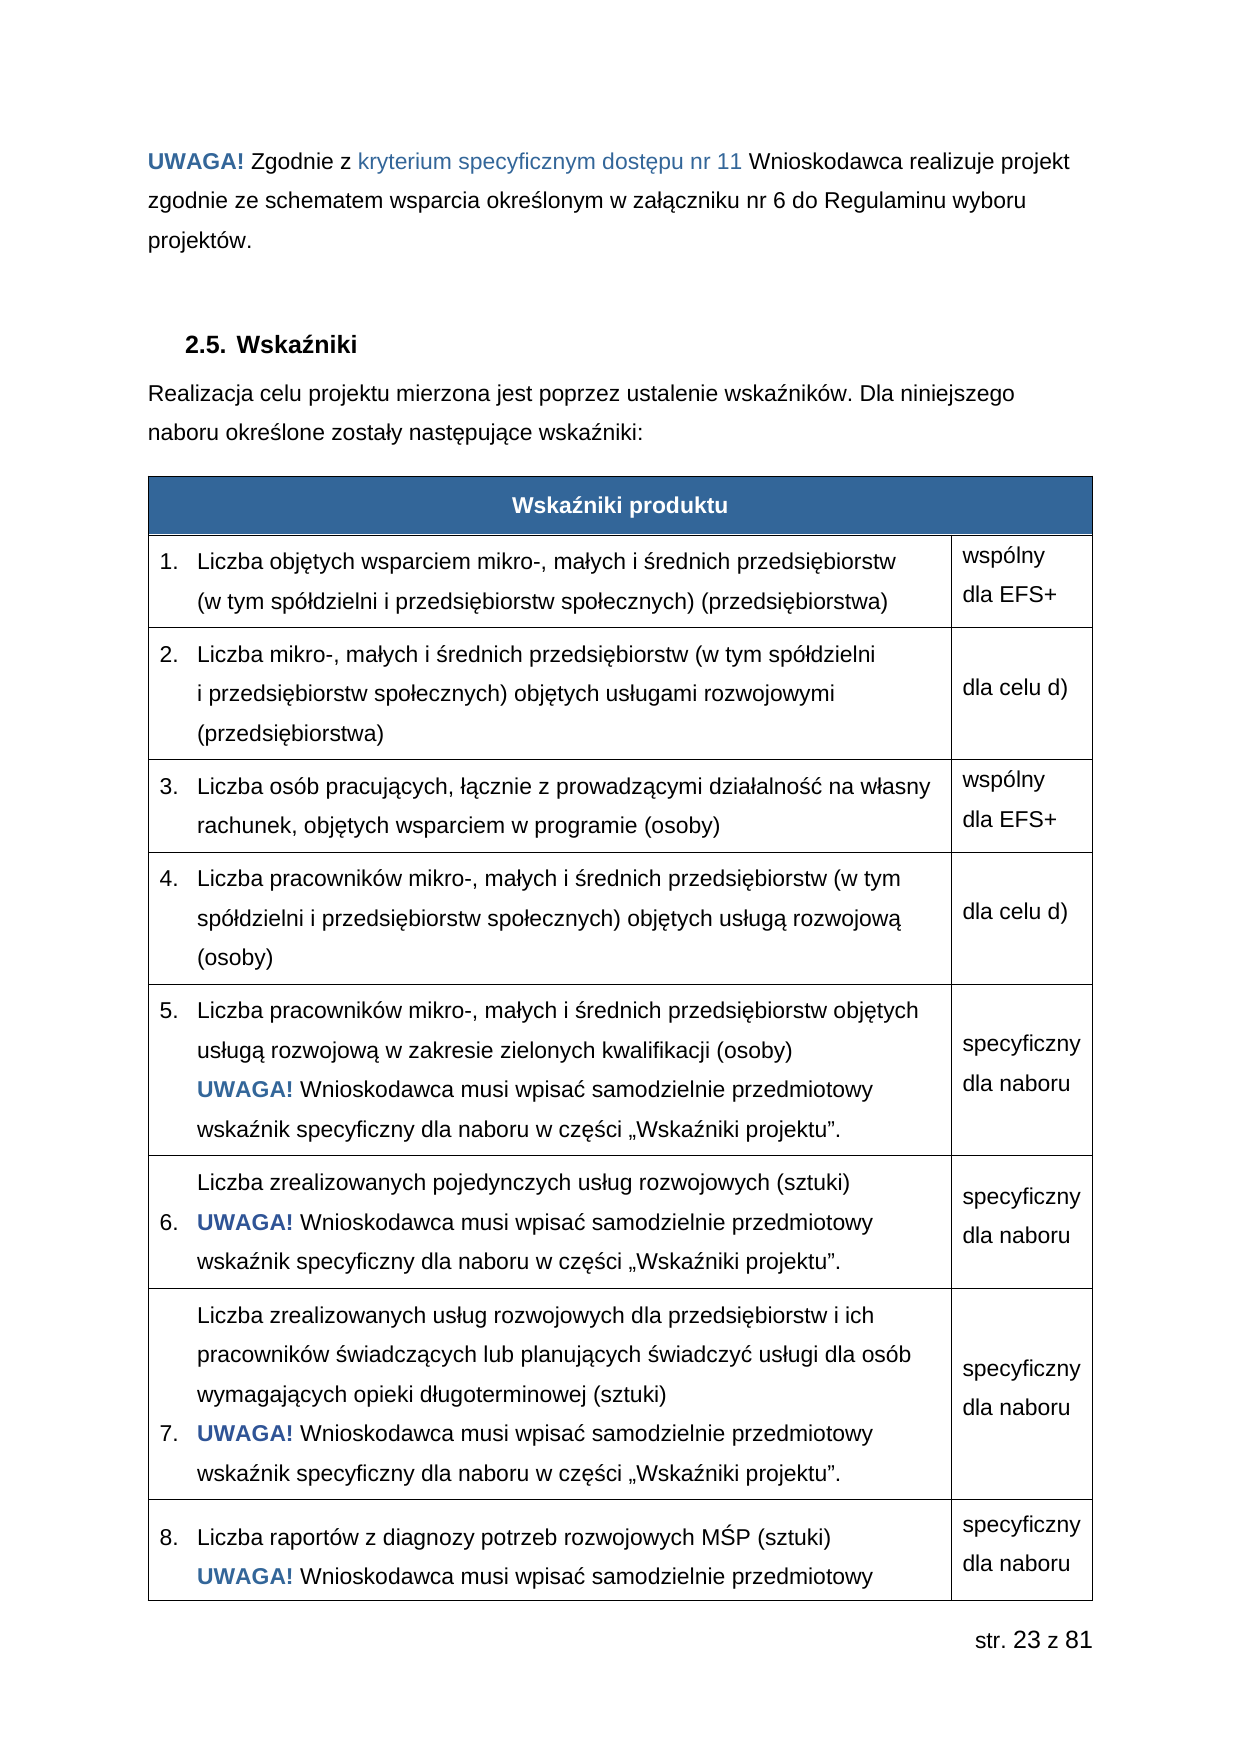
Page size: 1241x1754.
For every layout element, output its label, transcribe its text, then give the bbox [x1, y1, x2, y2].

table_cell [149, 1500, 951, 1600]
table_cell specyficzny dla naboru [952, 1289, 1092, 1499]
table_cell Liczba zrealizowanych usług rozwojowych dla przedsiębiorstw i ich pracowników świadczących lub planujących świadczyć usługi dla osób wymagających opieki długoterminowej (sztuki) UWAGA! Wnioskodawca musi wpisać samodzielnie przedmiotowy wskaźnik specyficzny dla naboru w części „Wskaźniki projektu”. [149, 1289, 951, 1499]
text Realizacja celu projektu mierzona jest poprzez ustalenie wskaźników. Dla niniejszego naboru określone zostały następujące wskaźniki: [148, 380, 1093, 446]
table_cell Liczba osób pracujących, łącznie z prowadzącymi działalność na własny rachunek, objętych wsparciem w programie (osoby) [149, 760, 951, 852]
table_header Wskaźniki produktu [149, 477, 1092, 534]
table_cell dla celu d) [952, 853, 1092, 983]
table_cell Liczba objętych wsparciem mikro-, małych i średnich przedsiębiorstw (w tym spółdzielni i przedsiębiorstw społecznych) (przedsiębiorstwa) [149, 536, 951, 627]
table_cell dla celu d) [952, 628, 1092, 759]
table_cell Liczba pracowników mikro-, małych i średnich przedsiębiorstw objętych usługą rozwojową w zakresie zielonych kwalifikacji (osoby) UWAGA! Wnioskodawca musi wpisać samodzielnie przedmiotowy wskaźnik specyficzny dla naboru w części „Wskaźniki projektu”. [149, 985, 951, 1155]
text UWAGA! Zgodnie z kryterium specyficznym dostępu nr 11 Wnioskodawca realizuje projekt zgodnie ze schematem wsparcia określonym w załączniku nr 6 do Regulaminu wyboru projektów. [148, 148, 1093, 253]
table_cell Liczba mikro-, małych i średnich przedsiębiorstw (w tym spółdzielni i przedsiębiorstw społecznych) objętych usługami rozwojowymi (przedsiębiorstwa) [149, 628, 951, 759]
table_cell wspólny dla EFS+ [952, 536, 1092, 627]
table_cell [952, 1500, 1092, 1600]
text Wskaźniki [185, 331, 1093, 359]
table_cell wspólny dla EFS+ [952, 760, 1092, 852]
table_cell specyficzny dla naboru [952, 985, 1092, 1155]
table_cell Liczba zrealizowanych pojedynczych usług rozwojowych (sztuki) UWAGA! Wnioskodawca musi wpisać samodzielnie przedmiotowy wskaźnik specyficzny dla naboru w części „Wskaźniki projektu”. [149, 1156, 951, 1288]
table_cell specyficzny dla naboru [952, 1156, 1092, 1288]
table_cell Liczba pracowników mikro-, małych i średnich przedsiębiorstw (w tym spółdzielni i przedsiębiorstw społecznych) objętych usługą rozwojową (osoby) [149, 853, 951, 983]
